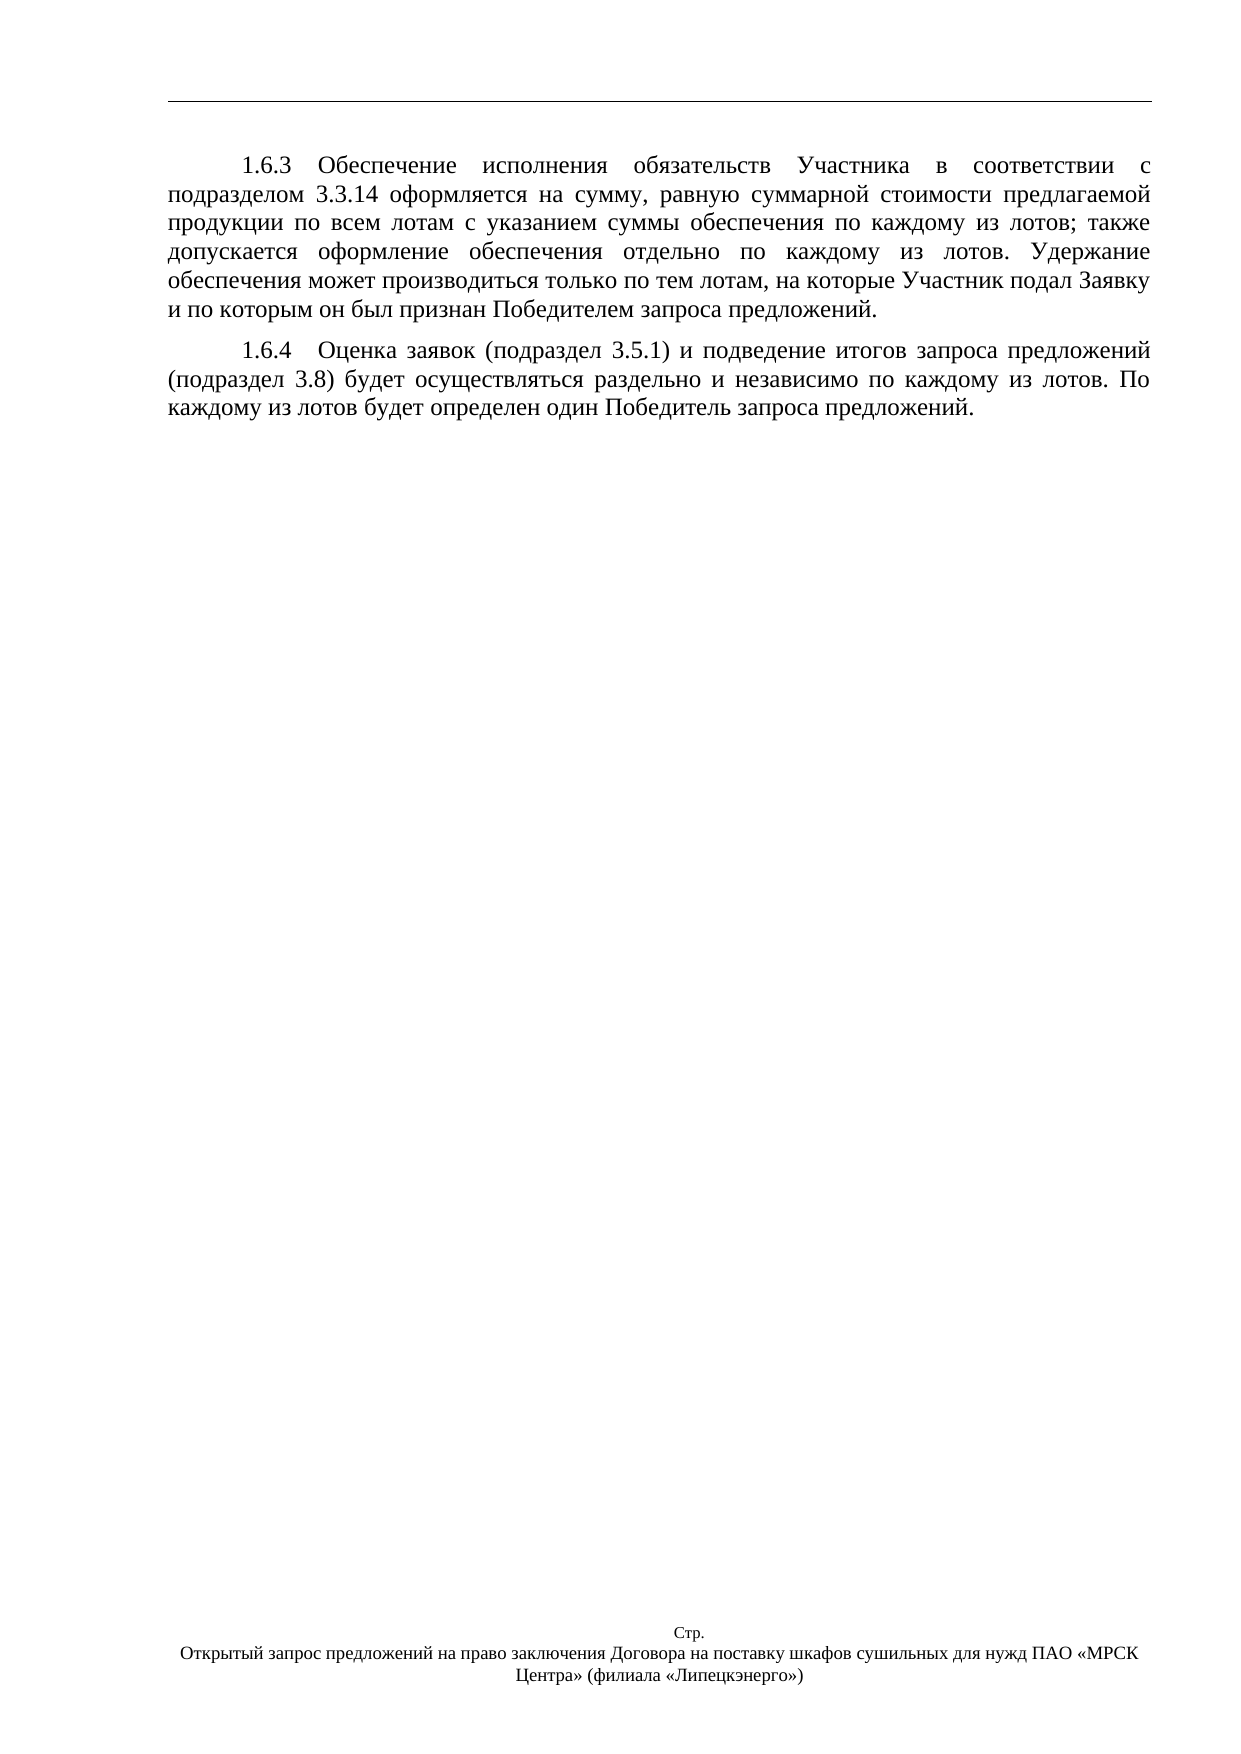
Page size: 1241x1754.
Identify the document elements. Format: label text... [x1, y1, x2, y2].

subtitle Обеспечение исполнения обязательств Участника в соответствии с подразделом 3.3.14 оформляется на сумму, равную суммарной стоимости предлагаемой продукции по всем лотам с указанием суммы обеспечения по каждому из лотов; также допускается оформление обеспечения отдельно по каждому из лотов. Удержание обеспечения может производиться только по тем лотам, на которые Участник подал Заявку и по которым он был признан Победителем запроса предложений. [168, 150, 1152, 322]
subtitle Оценка заявок (подраздел 3.5.1) и подведение итогов запроса предложений (подраздел 3.8) будет осуществляться раздельно и независимо по каждому из лотов. По каждому из лотов будет определен один Победитель запроса предложений. [168, 335, 1152, 421]
